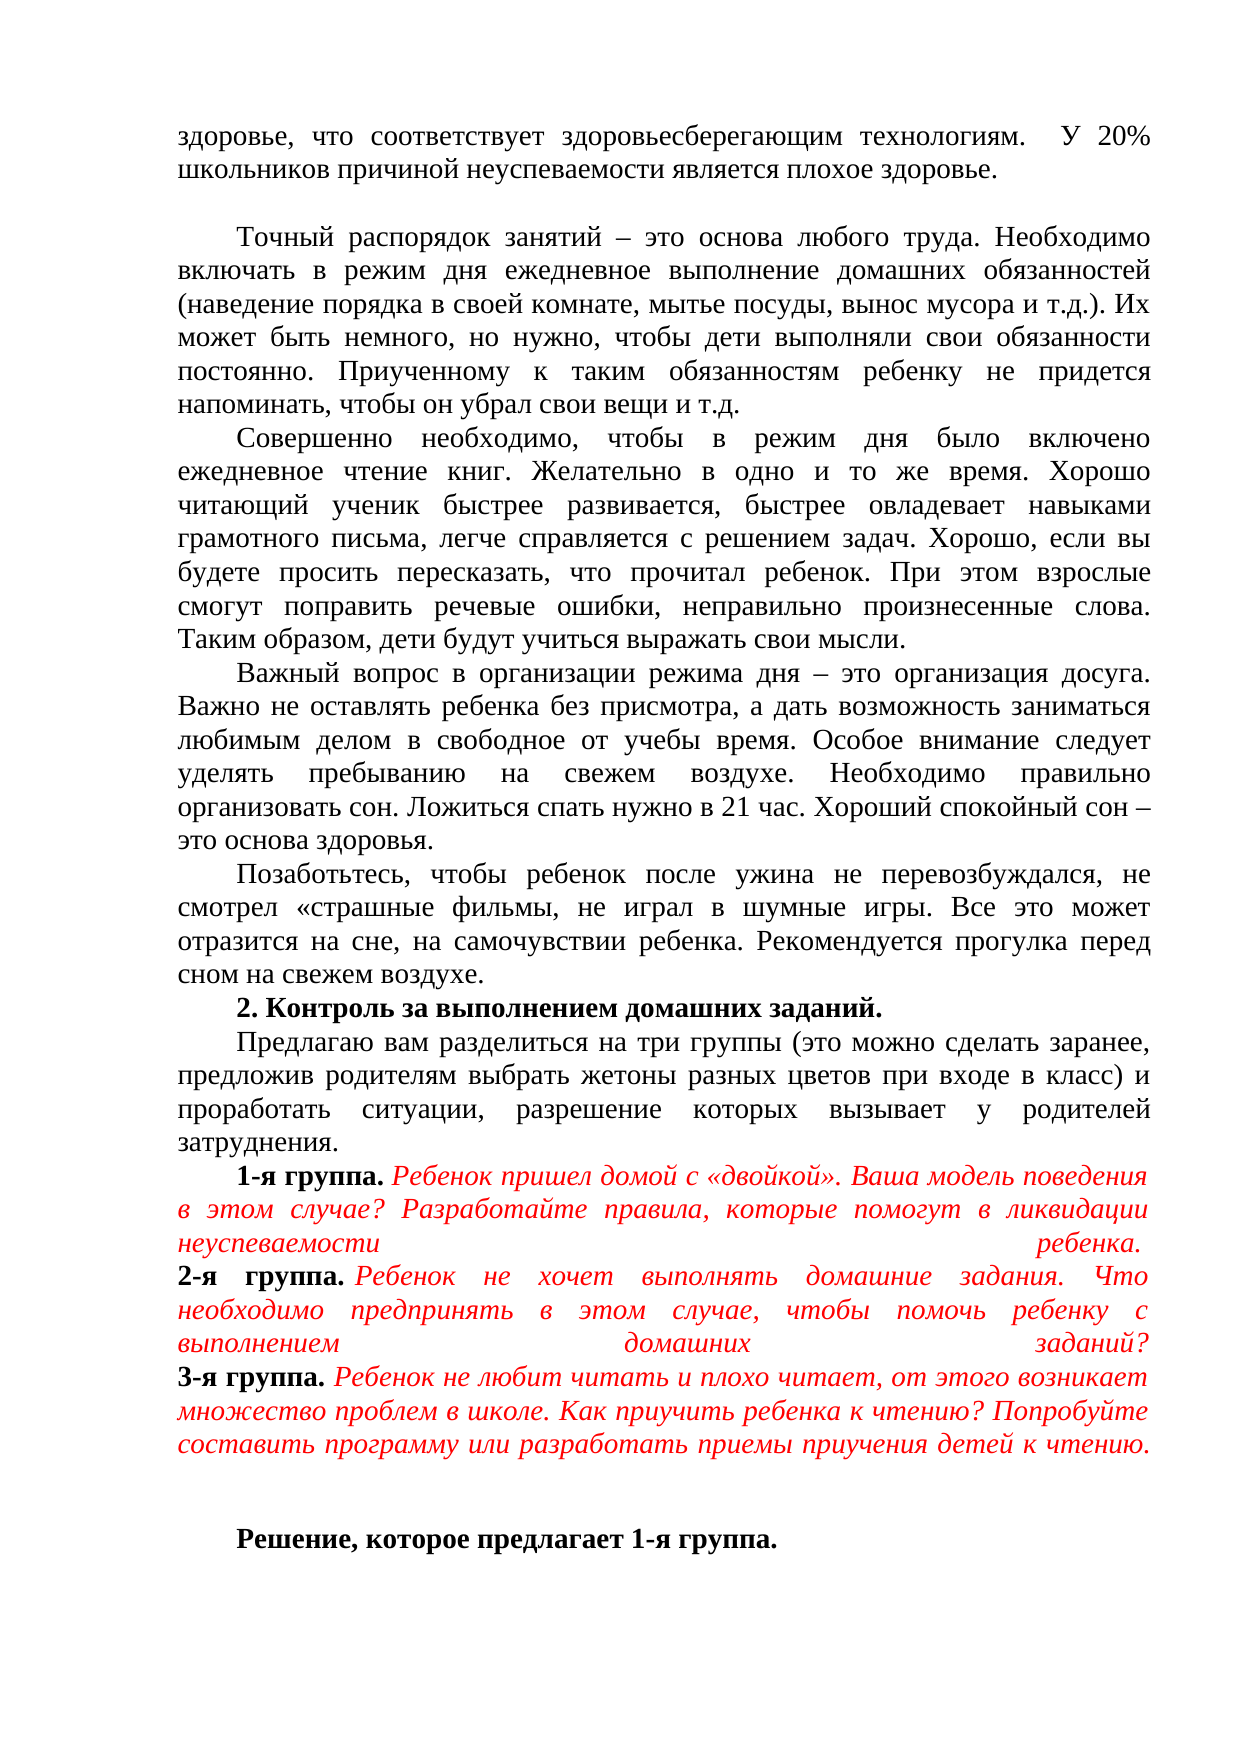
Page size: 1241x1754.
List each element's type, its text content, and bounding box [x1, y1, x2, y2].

text Важный вопрос в организации режима дня – это организация досуга. Важно не оставлять ребенка без присмотра, а дать возможность заниматься любимым делом в свободное от учебы время. Особое внимание следует уделять пребыванию на свежем воздухе. Необходимо правильно организовать сон. Ложиться спать нужно в 21 час. Хороший спокойный сон – это основа здоровья. [177, 655, 1152, 856]
text Предлагаю вам разделиться на три группы (это можно сделать заранее, предложив родителям выбрать жетоны разных цветов при входе в класс) и проработать ситуации, разрешение которых вызывает у родителей затруднения. [177, 1024, 1152, 1158]
text Решение, которое предлагает 1-я группа. [177, 1521, 1152, 1555]
text 1-я группа. Ребенок пришел домой с «двойкой». Ваша модель поведения в этом случае? Разработайте правила, которые помогут в ликвидации неуспеваемости ребенка. 2-я группа. Ребенок не хочет выполнять домашние задания. Что необходимо предпринять в этом случае, чтобы помочь ребенку с выполнением домашних заданий? 3-я группа. Ребенок не любит читать и плохо читает, от этого возникает множество проблем в школе. Как приучить ребенка к чтению? Попробуйте составить программу или разработать приемы приучения детей к чтению. [177, 1158, 1152, 1488]
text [177, 118, 1152, 185]
text Точный распорядок занятий – это основа любого труда. Необходимо включать в режим дня ежедневное выполнение домашних обязанностей (наведение порядка в своей комнате, мытье посуды, вынос мусора и т.д.). Их может быть немного, но нужно, чтобы дети выполняли свои обязанности постоянно. Приученному к таким обязанностям ребенку не придется напоминать, чтобы он убрал свои вещи и т.д. [177, 219, 1152, 420]
text Совершенно необходимо, чтобы в режим дня было включено ежедневное чтение книг. Желательно в одно и то же время. Хорошо читающий ученик быстрее развивается, быстрее овладевает навыками грамотного письма, легче справляется с решением задач. Хорошо, если вы будете просить пересказать, что прочитал ребенок. При этом взрослые смогут поправить речевые ошибки, неправильно произнесенные слова. Таким образом, дети будут учиться выражать свои мысли. [177, 420, 1152, 655]
text 2. Контроль за выполнением домашних заданий. [177, 990, 1152, 1024]
text Позаботьтесь, чтобы ребенок после ужина не перевозбуждался, не смотрел «страшные фильмы, не играл в шумные игры. Все это может отразится на сне, на самочувствии ребенка. Рекомендуется прогулка перед сном на свежем воздухе. [177, 856, 1152, 990]
